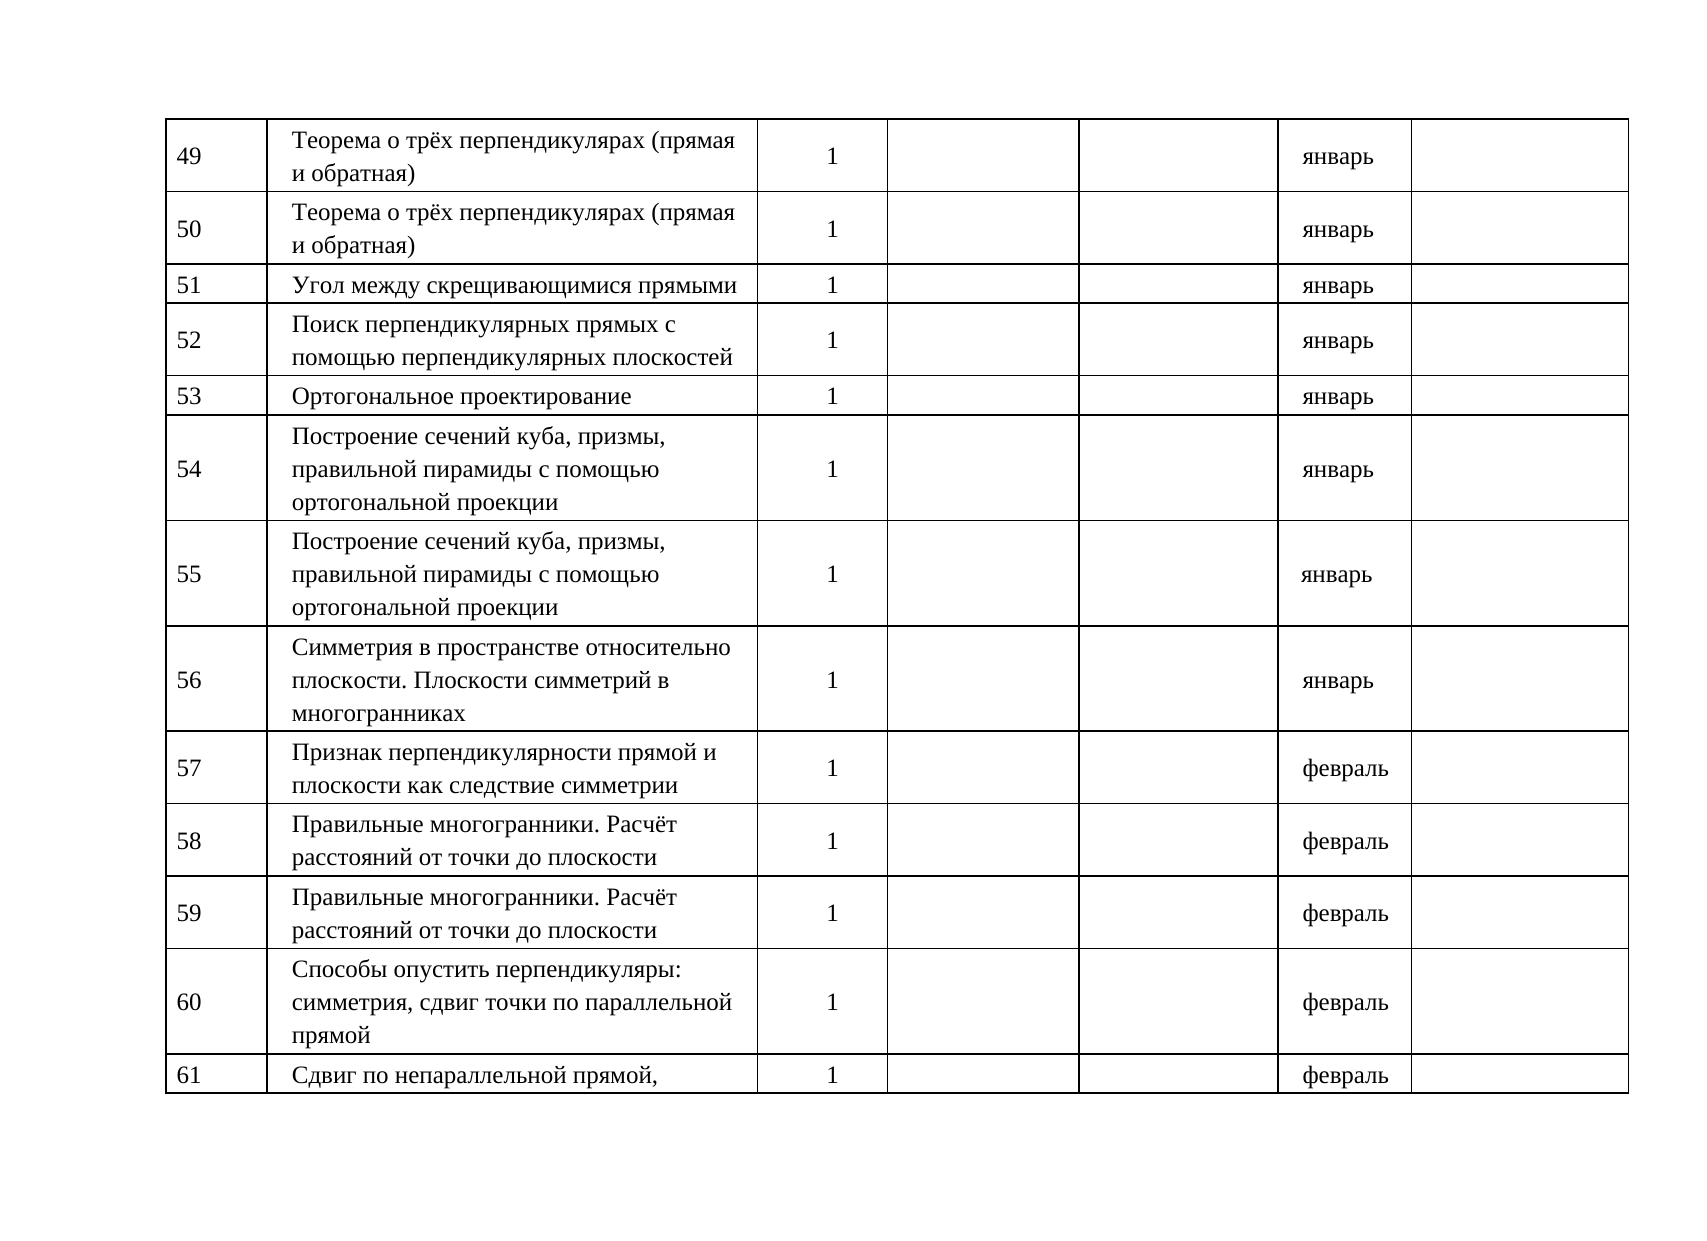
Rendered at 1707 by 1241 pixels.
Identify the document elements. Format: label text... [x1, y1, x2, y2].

table_cell январь [1279, 521, 1411, 625]
table_cell [1412, 416, 1628, 519]
table_cell 49 [167, 120, 266, 191]
table_cell 1 [758, 304, 887, 375]
table_cell [1080, 192, 1277, 263]
table_cell [888, 627, 1078, 730]
table_cell 56 [167, 627, 266, 730]
table_cell 1 [758, 376, 887, 414]
table_cell [1412, 1055, 1628, 1092]
table_cell 53 [167, 376, 266, 414]
table_cell 1 [758, 265, 887, 302]
table_cell январь [1279, 416, 1411, 519]
table_cell 61 [167, 1055, 266, 1092]
table_cell [1412, 877, 1628, 947]
table_cell Теорема о трёх перпендикулярах (прямая и обратная) [268, 120, 757, 191]
table_cell 1 [758, 416, 887, 519]
table_cell февраль [1279, 949, 1411, 1053]
table_cell 1 [758, 732, 887, 803]
table_cell 54 [167, 416, 266, 519]
table_cell [1080, 804, 1277, 875]
table_cell [888, 804, 1078, 875]
table_cell [1080, 304, 1277, 375]
table_cell [1412, 192, 1628, 263]
table_cell [888, 376, 1078, 414]
table_cell [888, 521, 1078, 625]
table_cell Построение сечений куба, призмы, правильной пирамиды с помощью ортогональной проекции [268, 416, 757, 519]
table_cell [1412, 265, 1628, 302]
table_cell [1412, 304, 1628, 375]
table_cell [888, 120, 1078, 191]
table_cell [888, 265, 1078, 302]
table_cell Поиск перпендикулярных прямых с помощью перпендикулярных плоскостей [268, 304, 757, 375]
table_cell [1412, 521, 1628, 625]
table_cell [1080, 416, 1277, 519]
table_cell февраль [1279, 1055, 1411, 1092]
table_cell Теорема о трёх перпендикулярах (прямая и обратная) [268, 192, 757, 263]
table_cell [1080, 120, 1277, 191]
table_cell февраль [1279, 732, 1411, 803]
table_cell январь [1279, 265, 1411, 302]
table_cell [888, 877, 1078, 947]
table_cell Угол между скрещивающимися прямыми [268, 265, 757, 302]
table_cell Симметрия в пространстве относительно плоскости. Плоскости симметрий в многогранниках [268, 627, 757, 730]
table_cell февраль [1279, 877, 1411, 947]
table_cell 59 [167, 877, 266, 947]
table_cell [1412, 732, 1628, 803]
table_cell 1 [758, 521, 887, 625]
table_cell 1 [758, 627, 887, 730]
table_cell 57 [167, 732, 266, 803]
table_cell [1080, 877, 1277, 947]
table_cell [1080, 521, 1277, 625]
table_cell 51 [167, 265, 266, 302]
table_cell 1 [758, 804, 887, 875]
table_cell [888, 1055, 1078, 1092]
table_cell [888, 949, 1078, 1053]
table_cell 52 [167, 304, 266, 375]
table_cell 1 [758, 192, 887, 263]
table_cell Способы опустить перпендикуляры: симметрия, сдвиг точки по параллельной прямой [268, 949, 757, 1053]
table_cell январь [1279, 627, 1411, 730]
table_cell Правильные многогранники. Расчёт расстояний от точки до плоскости [268, 804, 757, 875]
table_cell 1 [758, 877, 887, 947]
table_cell 60 [167, 949, 266, 1053]
table_cell 55 [167, 521, 266, 625]
table_cell [1080, 1055, 1277, 1092]
table_cell [888, 416, 1078, 519]
table_cell [1412, 376, 1628, 414]
table_cell Признак перпендикулярности прямой и плоскости как следствие симметрии [268, 732, 757, 803]
table_cell [888, 192, 1078, 263]
table_cell Ортогональное проектирование [268, 376, 757, 414]
table_cell Правильные многогранники. Расчёт расстояний от точки до плоскости [268, 877, 757, 947]
table_cell Построение сечений куба, призмы, правильной пирамиды с помощью ортогональной проекции [268, 521, 757, 625]
table_cell [1412, 949, 1628, 1053]
table_cell [1080, 949, 1277, 1053]
table_cell 50 [167, 192, 266, 263]
table_cell [1080, 627, 1277, 730]
table_cell [1412, 804, 1628, 875]
table_cell 1 [758, 949, 887, 1053]
table_cell [1080, 732, 1277, 803]
table_cell 1 [758, 1055, 887, 1092]
table_cell январь [1279, 120, 1411, 191]
table_cell 1 [758, 120, 887, 191]
table_cell [1080, 265, 1277, 302]
table_cell [1080, 376, 1277, 414]
table_cell [1412, 627, 1628, 730]
table_cell 58 [167, 804, 266, 875]
table_cell [888, 304, 1078, 375]
table_cell январь [1279, 192, 1411, 263]
table_cell январь [1279, 376, 1411, 414]
table_cell [1412, 120, 1628, 191]
table_cell февраль [1279, 804, 1411, 875]
table_cell январь [1279, 304, 1411, 375]
table_cell [888, 732, 1078, 803]
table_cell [268, 1055, 757, 1092]
